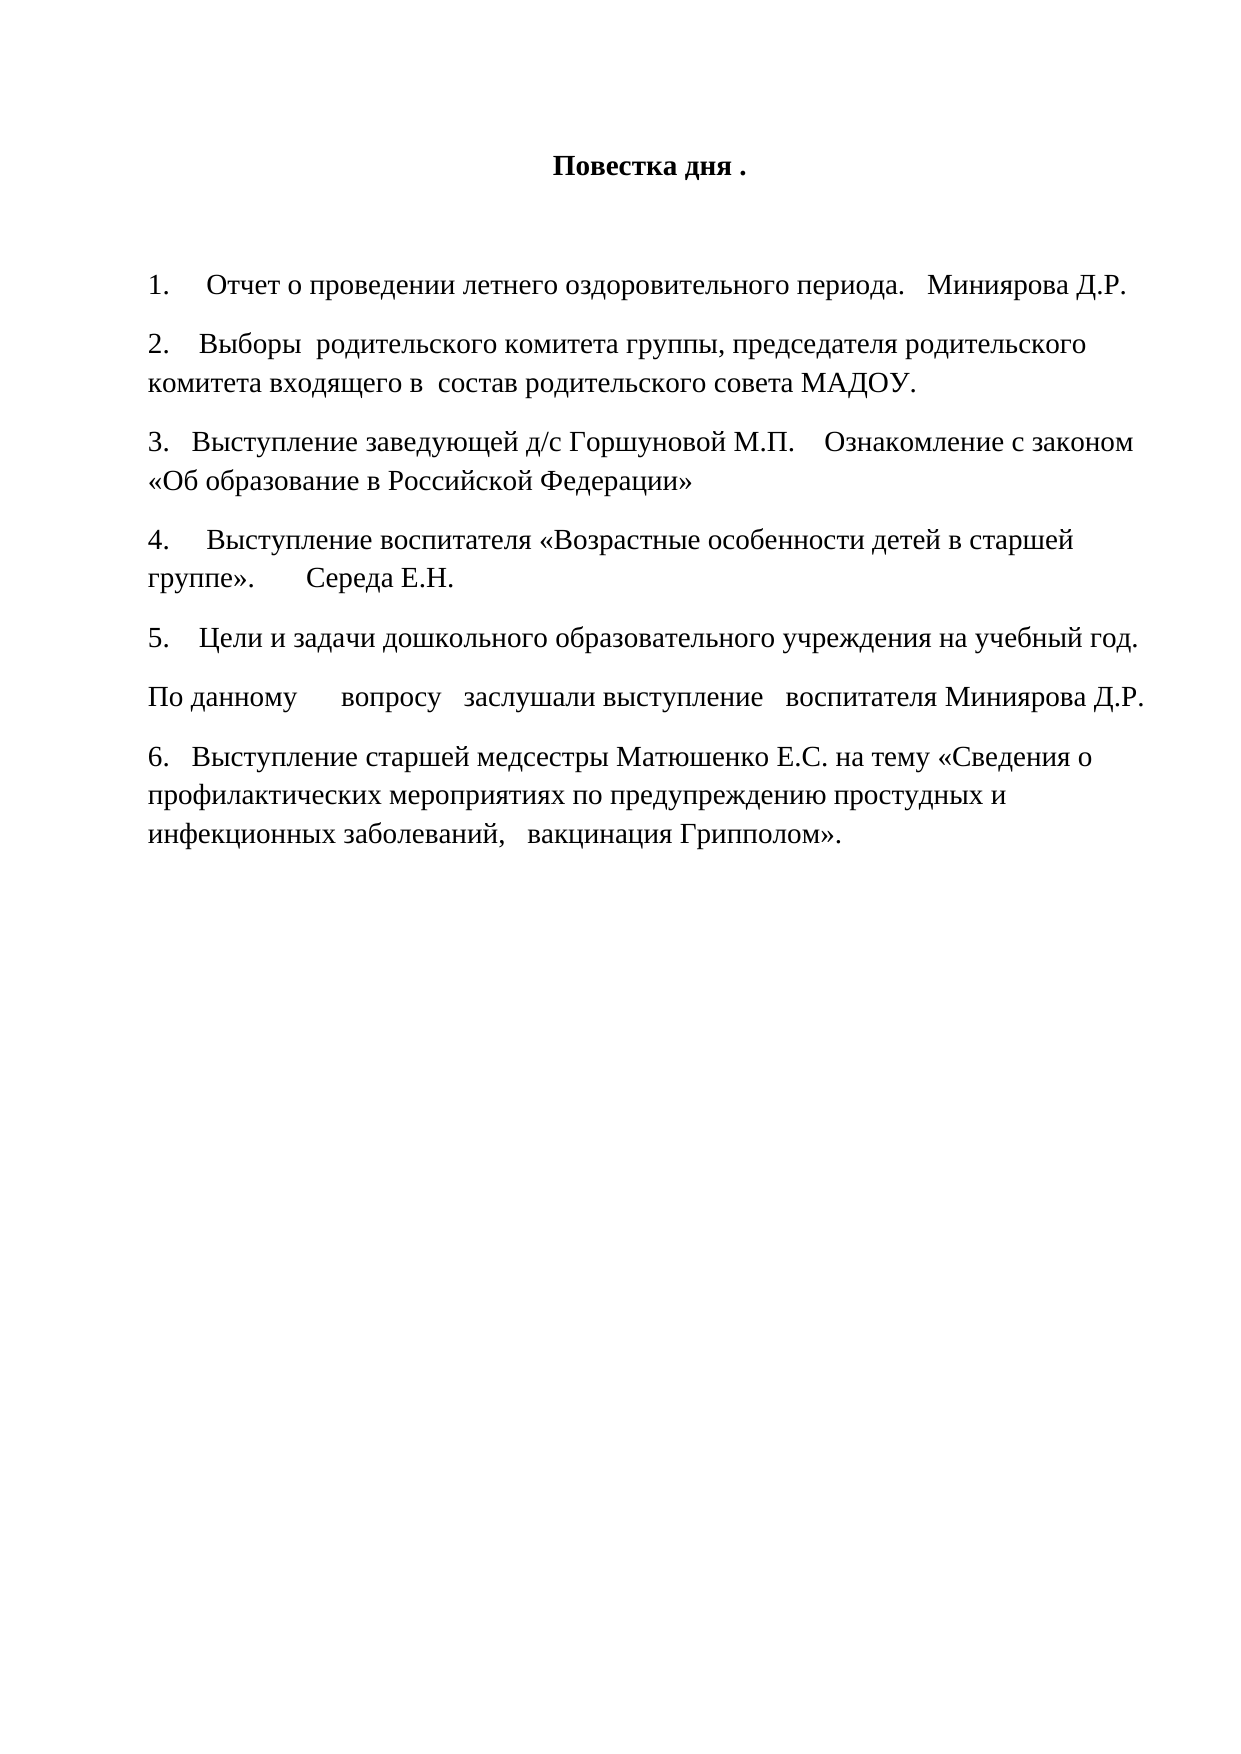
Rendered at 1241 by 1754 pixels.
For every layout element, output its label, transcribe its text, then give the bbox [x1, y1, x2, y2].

text 4. Выступление воспитателя «Возрастные особенности детей в старшей группе». Середа Е.Н. [148, 522, 1152, 594]
text 3. Выступление заведующей д/с Горшуновой М.П. Ознакомление с законом «Об образование в Российской Федерации» [148, 424, 1152, 496]
text 1. Отчет о проведении летнего оздоровительного периода. Миниярова Д.Р. [148, 267, 1152, 300]
text 5. Цели и задачи дошкольного образовательного учреждения на учебный год. [148, 620, 1152, 653]
text Повестка дня . [148, 148, 1152, 182]
text По данному вопросу заслушали выступление воспитателя Миниярова Д.Р. [148, 679, 1152, 713]
text 2. Выборы родительского комитета группы, председателя родительского комитета входящего в состав родительского совета МАДОУ. [148, 326, 1152, 398]
text 6. Выступление старшей медсестры Матюшенко Е.С. на тему «Сведения о профилактических мероприятиях по предупреждению простудных и инфекционных заболеваний, вакцинация Грипполом». [148, 739, 1152, 849]
